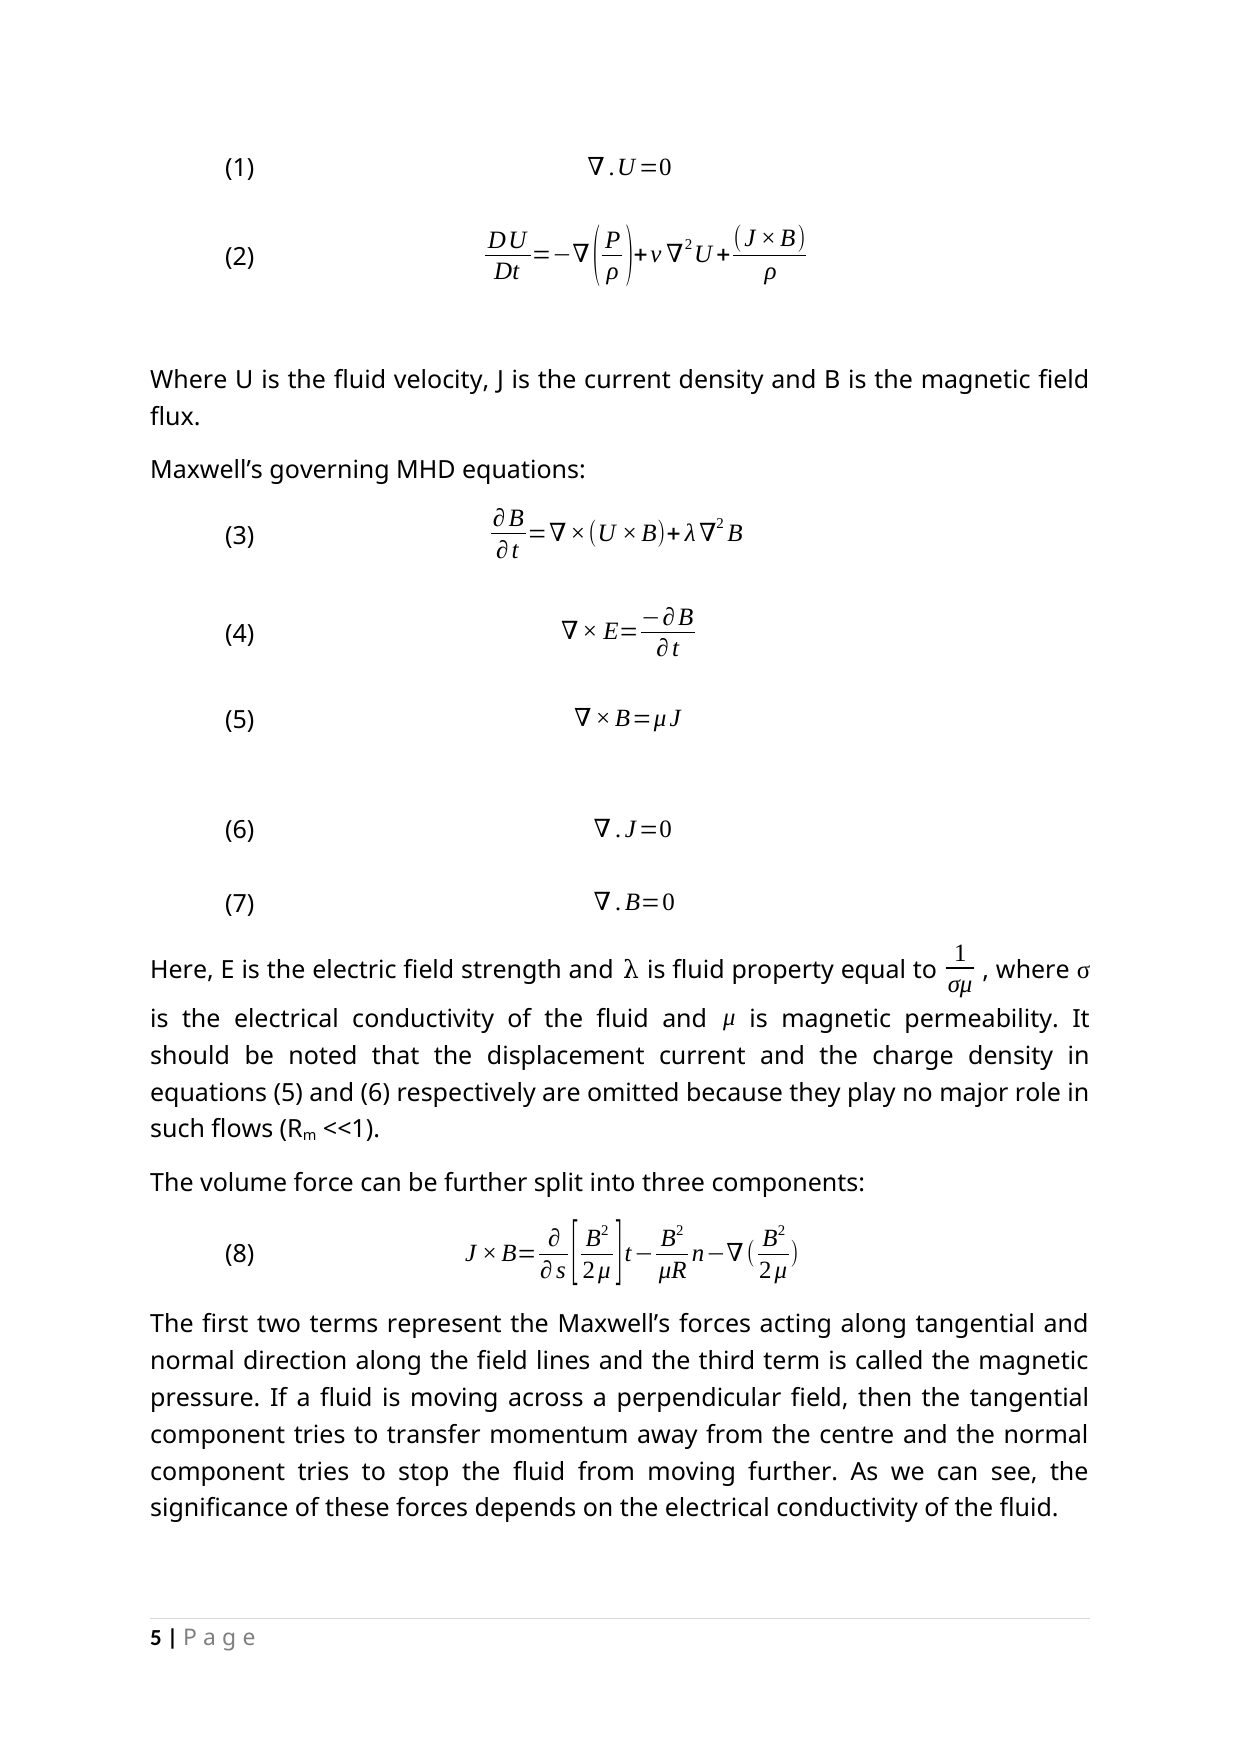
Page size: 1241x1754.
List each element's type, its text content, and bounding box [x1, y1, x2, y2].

text Where U is the fluid velocity, J is the current density and B is the magnetic field flux. [150, 361, 1090, 432]
text The volume force can be further split into three components: [150, 1164, 1090, 1199]
text Maxwell’s governing MHD equations: [150, 452, 1090, 486]
text The first two terms represent the Maxwell’s forces acting along tangential and normal direction along the field lines and the third term is called the magnetic pressure. If a fluid is moving across a perpendicular field, then the tangential component tries to transfer momentum away from the centre and the normal component tries to stop the fluid from moving further. As we can see, the significance of these forces depends on the electrical conductivity of the fluid. [150, 1306, 1090, 1524]
text Here, E is the electric field strength and λ is fluid property equal to , where σ is the electrical conductivity of the fluid and is magnetic permeability. It should be noted that the displacement current and the charge density in equations (5) and (6) respectively are omitted because they play no major role in such flows (Rm <<1). [150, 939, 1090, 1145]
